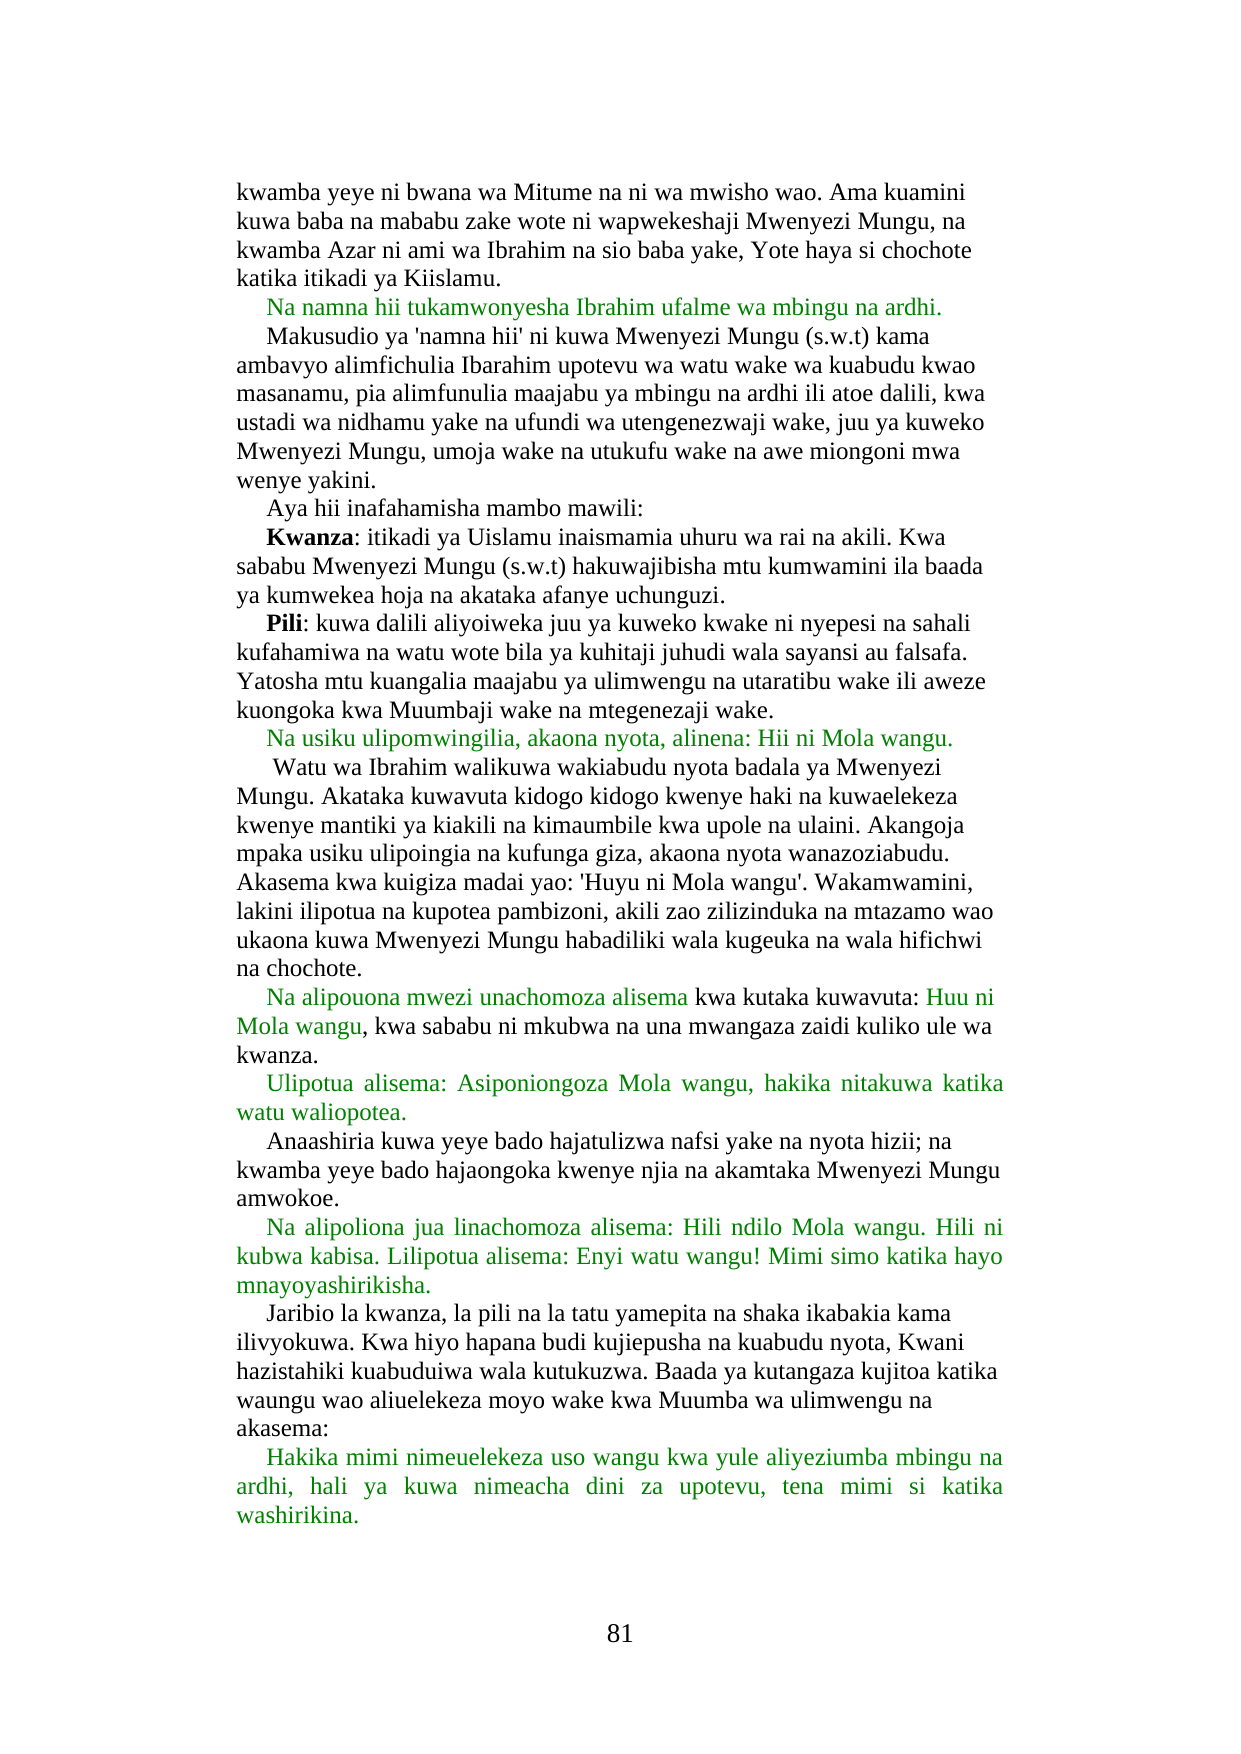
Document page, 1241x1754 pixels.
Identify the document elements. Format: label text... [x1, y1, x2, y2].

text Watu wa Ibrahim walikuwa wakiabudu nyota badala ya Mwenyezi Mungu. Akataka kuwavuta kidogo kidogo kwenye haki na kuwaelekeza kwenye mantiki ya kiakili na kimaumbile kwa upole na ulaini. Akangoja mpaka usiku ulipoingia na kufunga giza, akaona nyota wanazoziabudu. Akasema kwa kuigiza madai yao: 'Huyu ni Mola wangu'. Wakamwamini, lakini ilipotua na kupotea pambizoni, akili zao zilizinduka na mtazamo wao ukaona kuwa Mwenyezi Mungu habadiliki wala kugeuka na wala hifichwi na chochote. [236, 752, 1004, 982]
text Jaribio la kwanza, la pili na la tatu yamepita na shaka ikabakia kama ilivyokuwa. Kwa hiyo hapana budi kujiepusha na kuabudu nyota, Kwani hazistahiki kuabuduiwa wala kutukuzwa. Baada ya kutangaza kujitoa katika waungu wao aliuelekeza moyo wake kwa Muumba wa ulimwengu na akasema: [236, 1298, 1004, 1442]
text Pili: kuwa dalili aliyoiweka juu ya kuweko kwake ni nyepesi na sahali kufahamiwa na watu wote bila ya kuhitaji juhudi wala sayansi au falsafa. Yatosha mtu kuangalia maajabu ya ulimwengu na utaratibu wake ili aweze kuongoka kwa Muumbaji wake na mtegenezaji wake. [236, 608, 1004, 723]
text Na usiku ulipomwingilia, akaona nyota, alinena: Hii ni Mola wangu. [236, 723, 1004, 752]
text Na alipoliona jua linachomoza alisema: Hili ndilo Mola wangu. Hili ni kubwa kabisa. Lilipotua alisema: Enyi watu wangu! Mimi simo katika hayo mnayoyashirikisha. [236, 1212, 1004, 1298]
text Kwanza: itikadi ya Uislamu inaismamia uhuru wa rai na akili. Kwa sababu Mwenyezi Mungu (s.w.t) hakuwajibisha mtu kumwamini ila baada ya kumwekea hoja na akataka afanye uchunguzi. [236, 522, 1004, 608]
text Aya hii inafahamisha mambo mawili: [236, 493, 1004, 522]
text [236, 177, 1004, 292]
text Makusudio ya 'namna hii' ni kuwa Mwenyezi Mungu (s.w.t) kama ambavyo alimfichulia Ibarahim upotevu wa watu wake wa kuabudu kwao masanamu, pia alimfunulia maajabu ya mbingu na ardhi ili atoe dalili, kwa ustadi wa nidhamu yake na ufundi wa utengenezwaji wake, juu ya kuweko Mwenyezi Mungu, umoja wake na utukufu wake na awe miongoni mwa wenye yakini. [236, 321, 1004, 493]
text Na alipouona mwezi unachomoza alisema kwa kutaka kuwavuta: Huu ni Mola wangu, kwa sababu ni mkubwa na una mwangaza zaidi kuliko ule wa kwanza. [236, 982, 1004, 1068]
text Anaashiria kuwa yeye bado hajatulizwa nafsi yake na nyota hizii; na kwamba yeye bado hajaongoka kwenye njia na akamtaka Mwenyezi Mungu amwokoe. [236, 1126, 1004, 1212]
text Na namna hii tukamwonyesha Ibrahim ufalme wa mbingu na ardhi. [236, 292, 1004, 321]
text Hakika mimi nimeuelekeza uso wangu kwa yule aliyeziumba mbingu na ardhi, hali ya kuwa nimeacha dini za upotevu, tena mimi si katika washirikina. [236, 1442, 1004, 1528]
text Ulipotua alisema: Asiponiongoza Mola wangu, hakika nitakuwa katika watu waliopotea. [236, 1068, 1004, 1126]
